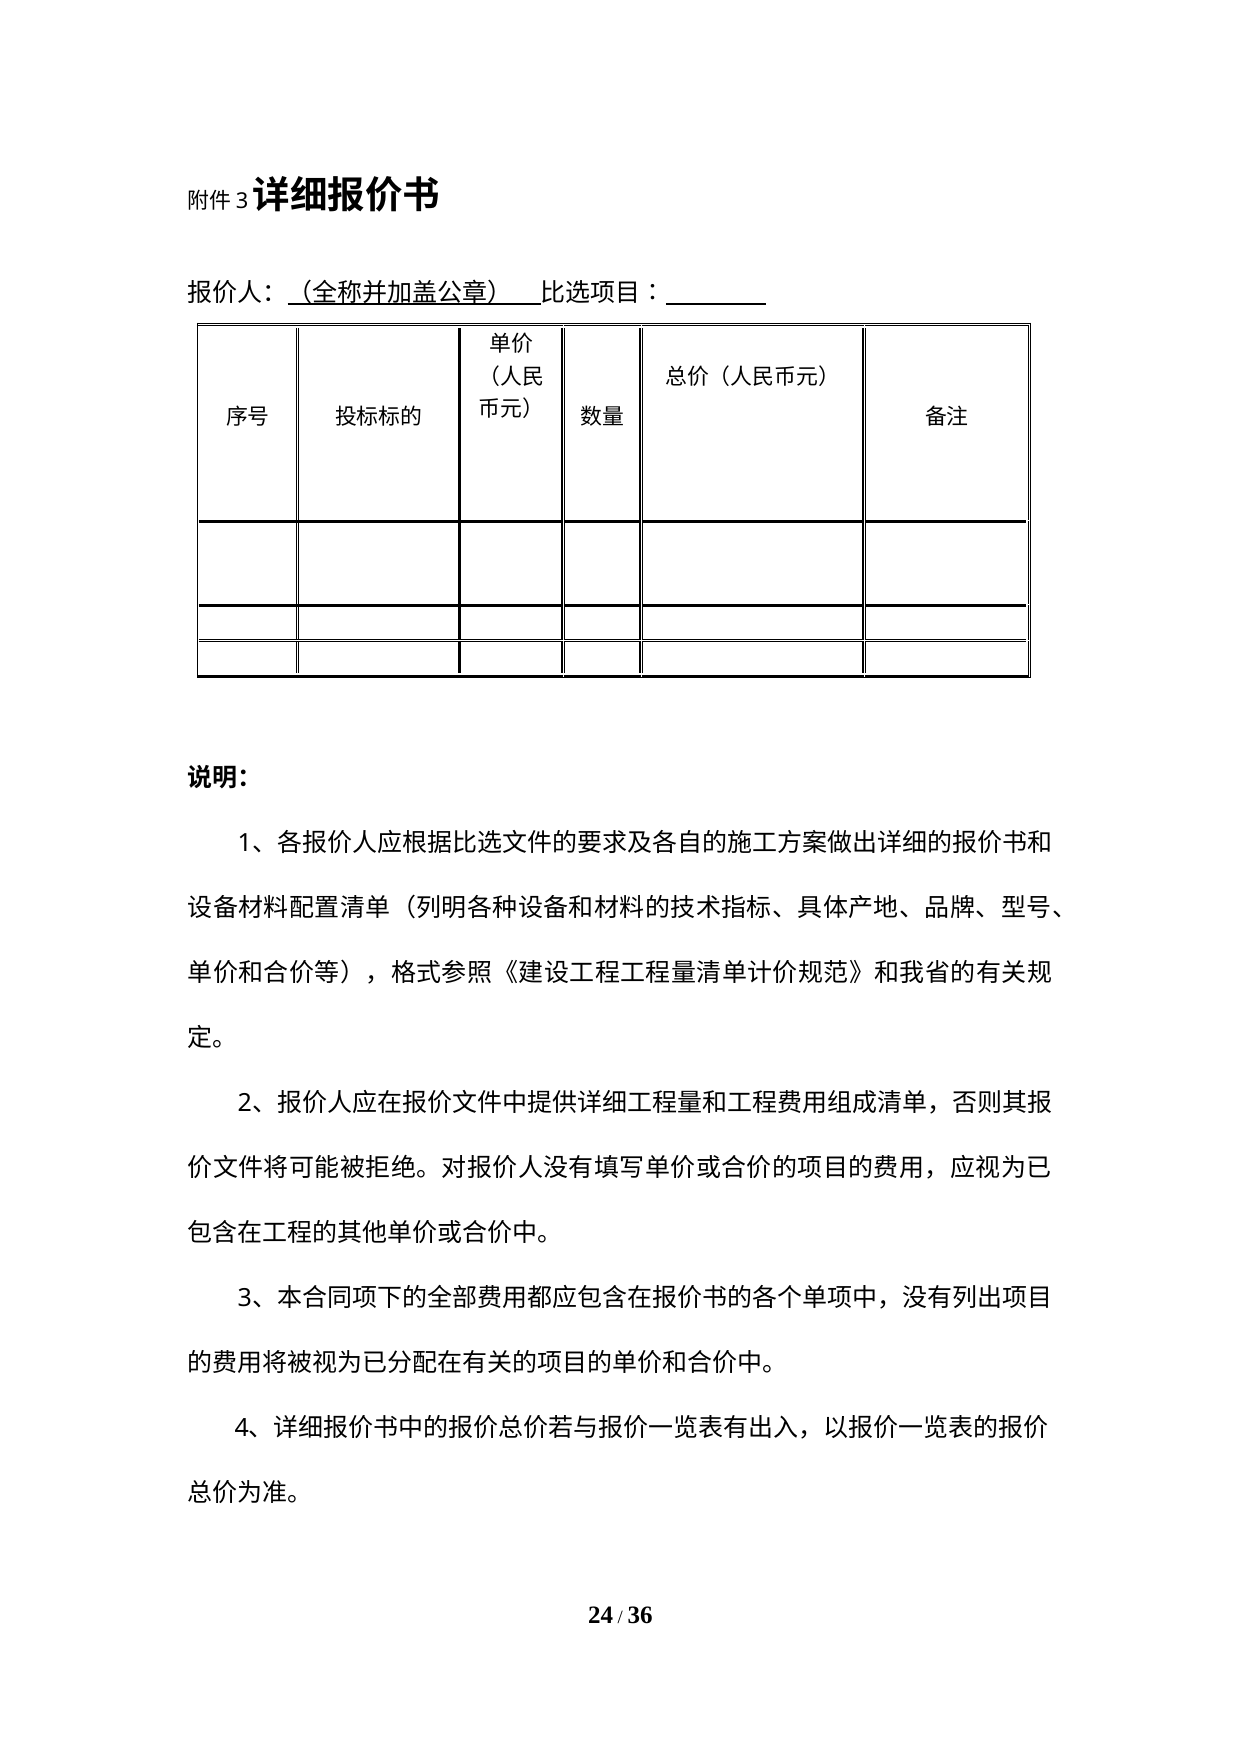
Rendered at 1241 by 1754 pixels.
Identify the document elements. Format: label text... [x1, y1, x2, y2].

table_cell [643, 523, 862, 603]
table_cell [641, 642, 864, 675]
table_cell [198, 606, 296, 639]
table_cell [298, 642, 459, 675]
table_cell [198, 522, 296, 603]
text 报价人：（全称并加盖公章） 比选项目∶ [187, 258, 1053, 323]
table_cell [460, 642, 563, 675]
table_cell [864, 639, 1028, 675]
table_cell [563, 642, 641, 675]
text 4、详细报价书中的报价总价若与报价一览表有出入，以报价一览表的报价总价为准。 [187, 1393, 1053, 1523]
table_cell [461, 607, 561, 639]
table_header 备注 [864, 326, 1028, 519]
text 说明： [187, 743, 1053, 808]
table_cell [198, 642, 297, 675]
table_header 投标标的 [298, 326, 459, 519]
table_cell [866, 520, 1029, 603]
table_cell [866, 604, 1029, 639]
text 2、报价人应在报价文件中提供详细工程量和工程费用组成清单，否则其报价文件将可能被拒绝。对报价人没有填写单价或合价的项目的费用，应视为已包含在工程的其他单价或合价中。 [187, 1068, 1053, 1263]
table_header 总价（人民币元） [641, 326, 864, 519]
table_header 数量 [563, 326, 641, 519]
table_cell [299, 523, 458, 603]
text 3、本合同项下的全部费用都应包含在报价书的各个单项中，没有列出项目的费用将被视为已分配在有关的项目的单价和合价中。 [187, 1263, 1053, 1393]
table_header 单价（人民币元） [460, 326, 563, 519]
text 附件3详细报价书 [187, 160, 1053, 225]
text 1、各报价人应根据比选文件的要求及各自的施工方案做出详细的报价书和设备材料配置清单（列明各种设备和材料的技术指标、具体产地、品牌、型号、单价和合价等），格式参照《建设工程工程量清单计价规范》和我省的有关规定。 [187, 808, 1053, 1068]
table_header 序号 [198, 326, 297, 519]
table_cell [565, 523, 639, 603]
table_cell [565, 607, 639, 639]
table_cell [643, 607, 862, 639]
table_cell [461, 523, 561, 603]
table_cell [299, 607, 458, 639]
